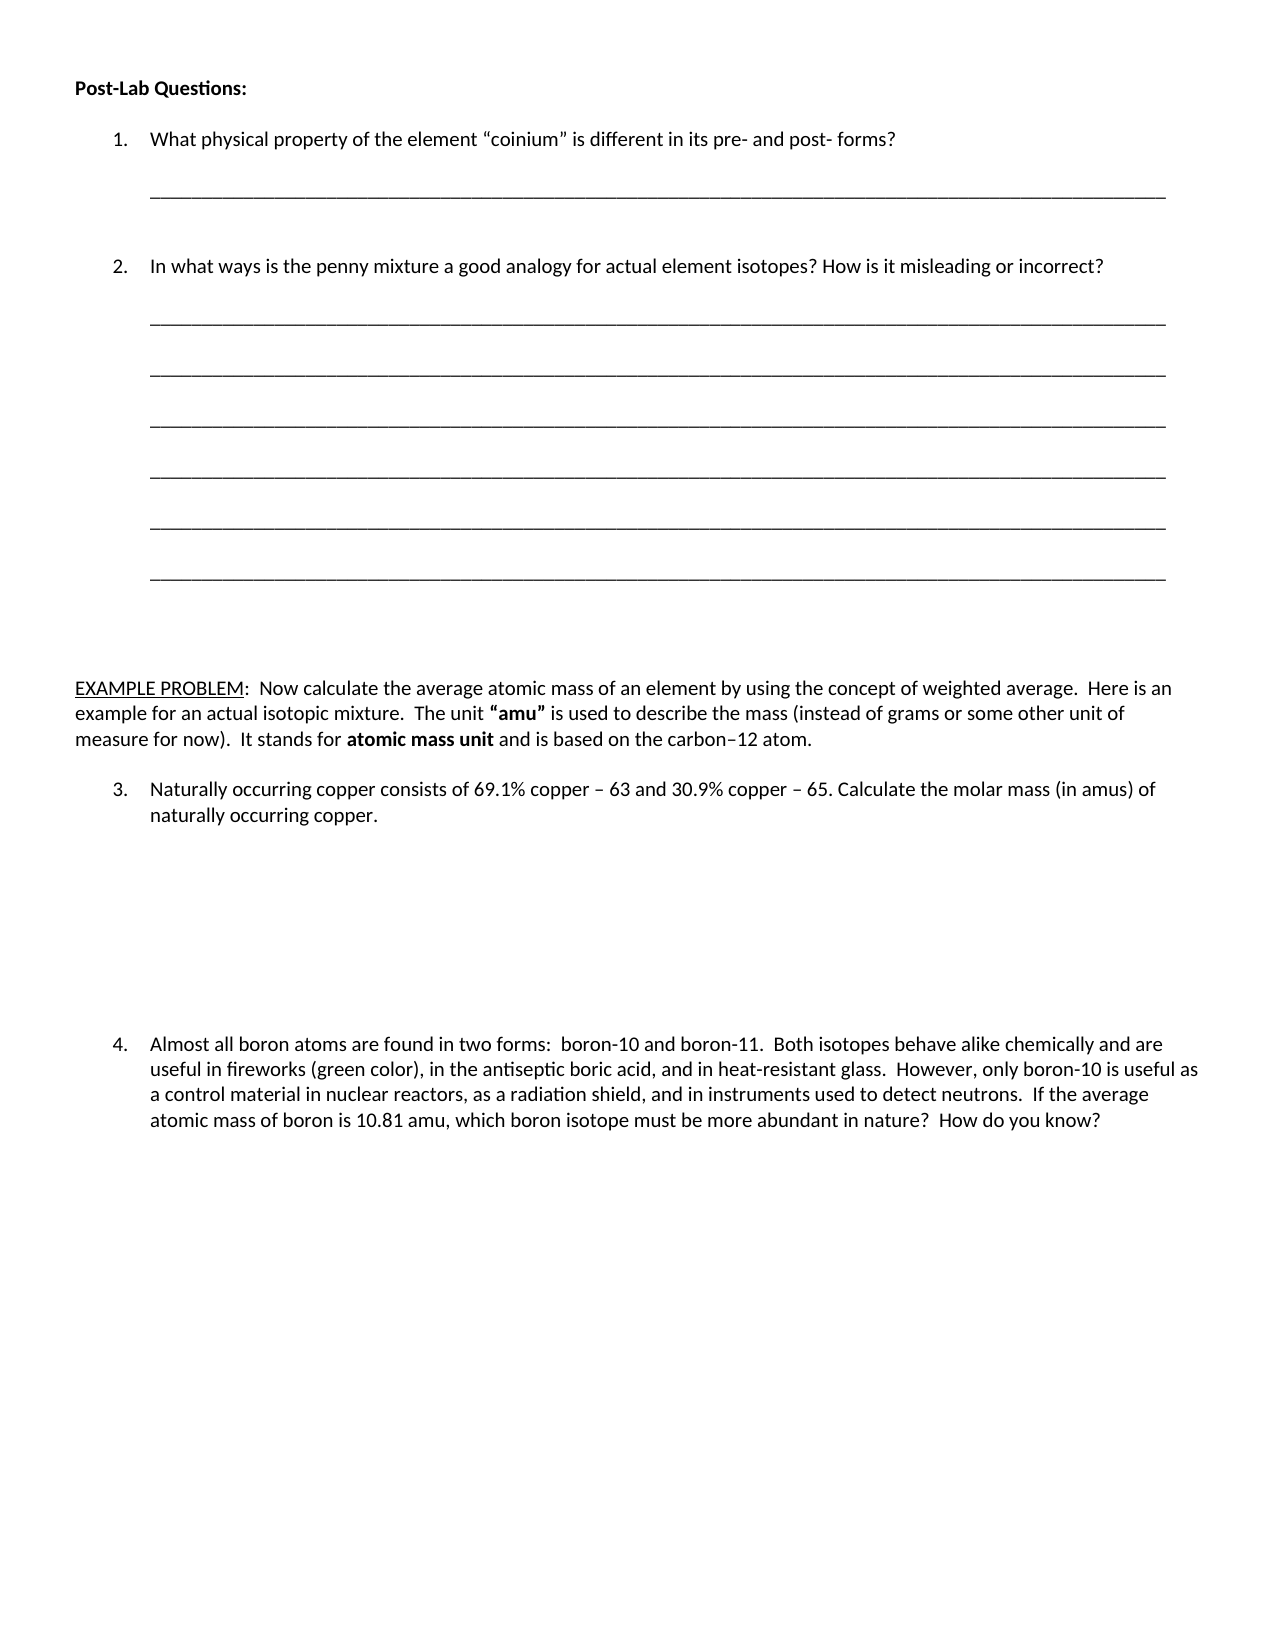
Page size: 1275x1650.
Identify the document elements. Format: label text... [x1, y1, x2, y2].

list Almost all boron atoms are found in two forms: boron-10 and boron-11. Both isotopes behave alike chemically and are useful in fireworks (green color), in the antiseptic boric acid, and in heat-resistant glass. However, only boron-10 is useful as a control material in nuclear reactors, as a radiation shield, and in instruments used to detect neutrons. If the average atomic mass of boron is 10.81 amu, which boron isotope must be more abundant in nature? How do you know? [112, 1031, 1200, 1132]
text EXAMPLE PROBLEM: Now calculate the average atomic mass of an element by using the concept of weighted average. Here is an example for an actual isotopic mixture. The unit “amu” is used to describe the mass (instead of grams or some other unit of measure for now). It stands for atomic mass unit and is based on the carbon–12 atom. [75, 675, 1200, 751]
list __________________________________________________________________________________________________ [150, 151, 1200, 202]
list What physical property of the element “coinium” is different in its pre- and post- forms? [112, 126, 1200, 151]
list In what ways is the penny mixture a good analogy for actual element isotopes? How is it misleading or incorrect? __________________________________________________________________________________________________ __________________________________________________________________________________________________ __________________________________________________________________________________________________ __________________________________________________________________________________________________ __________________________________________________________________________________________________ __________________________________________________________________________________________________ [112, 253, 1200, 644]
list Naturally occurring copper consists of 69.1% copper – 63 and 30.9% copper – 65. Calculate the molar mass (in amus) of naturally occurring copper. [112, 777, 1200, 827]
text Post-Lab Questions: [75, 75, 1200, 100]
